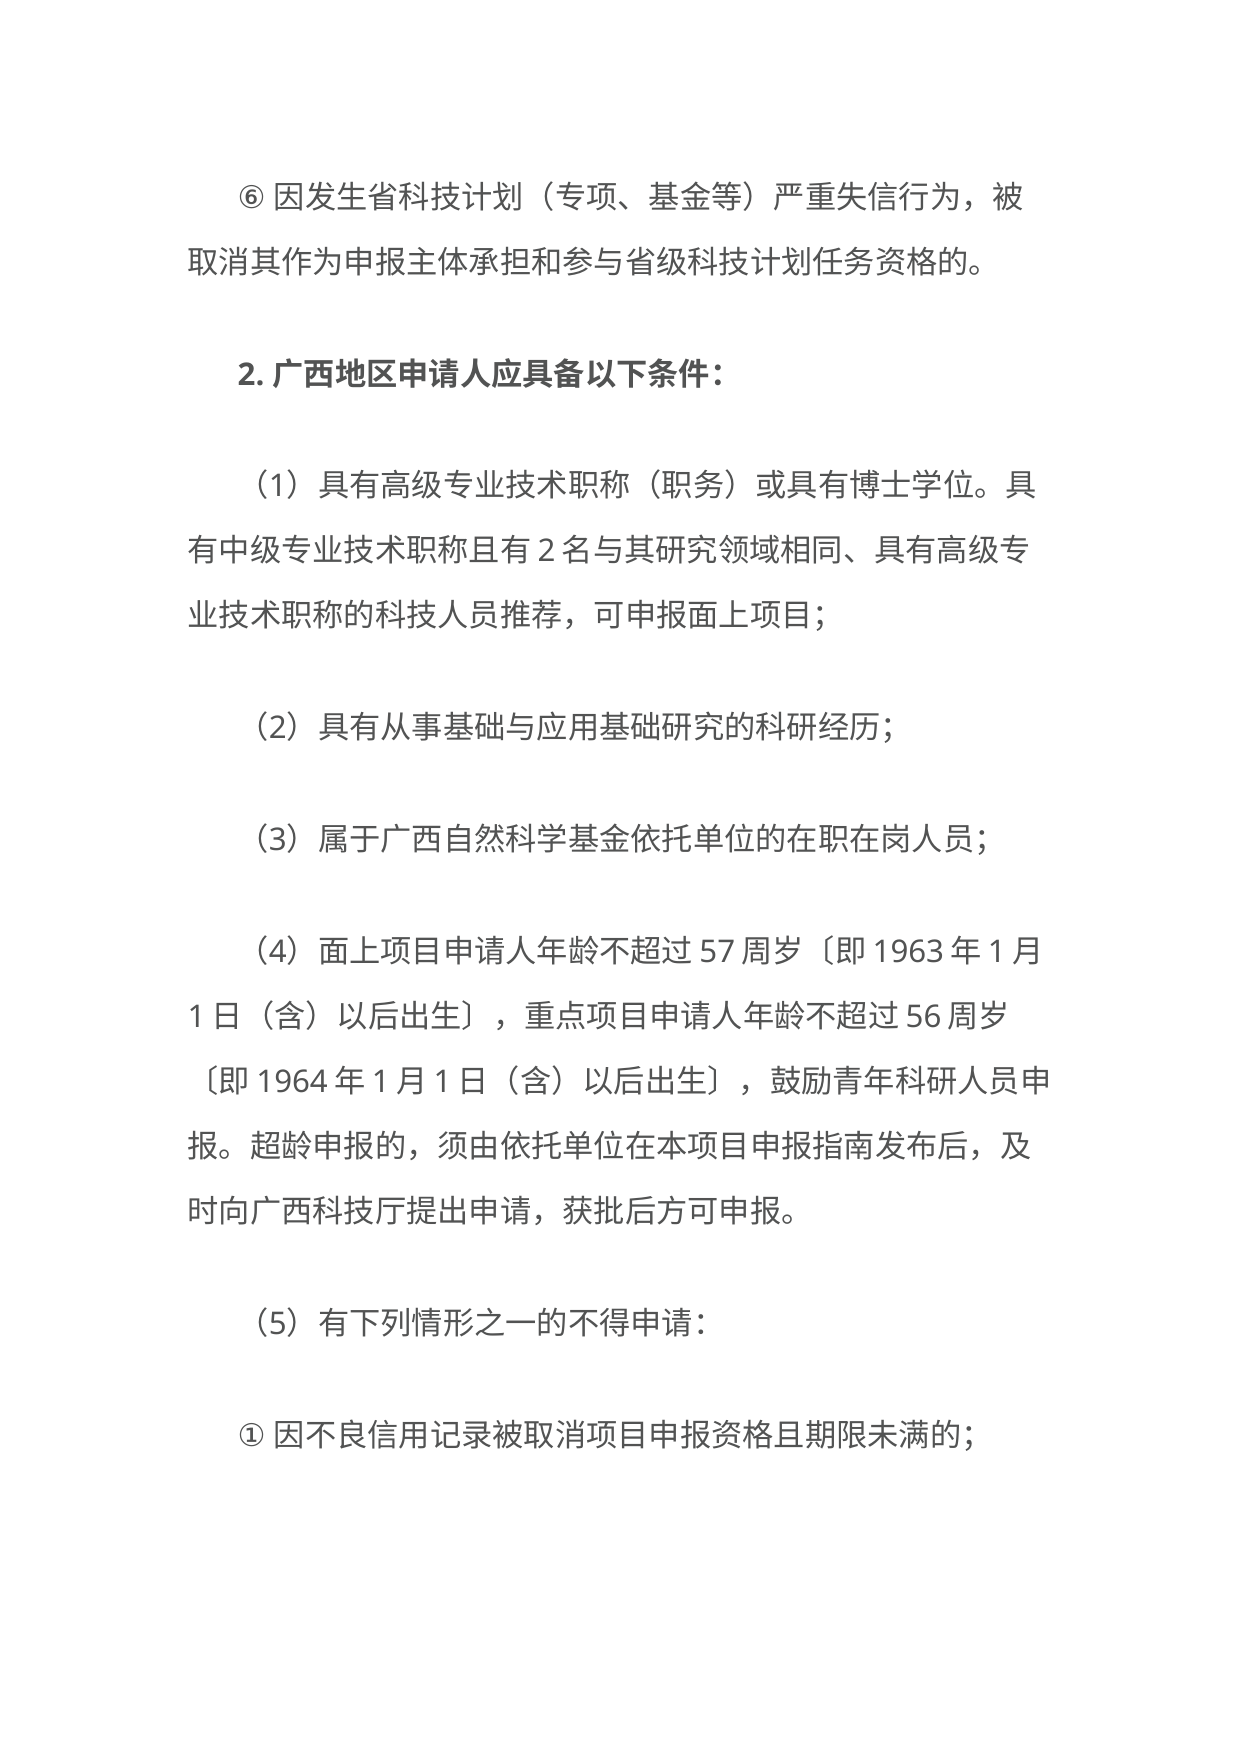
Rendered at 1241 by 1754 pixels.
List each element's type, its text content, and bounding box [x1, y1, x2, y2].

text （4）面上项目申请人年龄不超过57周岁〔即1963年1月1日（含）以后出生〕，重点项目申请人年龄不超过56周岁〔即1964年1月1日（含）以后出生〕，鼓励青年科研人员申报。超龄申报的，须由依托单位在本项目申报指南发布后，及时向广西科技厅提出申请，获批后方可申报。 [187, 916, 1053, 1241]
text （2）具有从事基础与应用基础研究的科研经历； [187, 693, 1053, 758]
text ⑥ 因发生省科技计划（专项、基金等）严重失信行为，被取消其作为申报主体承担和参与省级科技计划任务资格的。 [187, 162, 1053, 292]
text （1）具有高级专业技术职称（职务）或具有博士学位。具有中级专业技术职称且有2名与其研究领域相同、具有高级专业技术职称的科技人员推荐，可申报面上项目； [187, 451, 1053, 646]
text （3）属于广西自然科学基金依托单位的在职在岗人员； [187, 804, 1053, 869]
text ① 因不良信用记录被取消项目申报资格且期限未满的； [187, 1400, 1053, 1465]
text 2. 广西地区申请人应具备以下条件： [187, 339, 1053, 404]
text （5）有下列情形之一的不得申请： [187, 1288, 1053, 1353]
